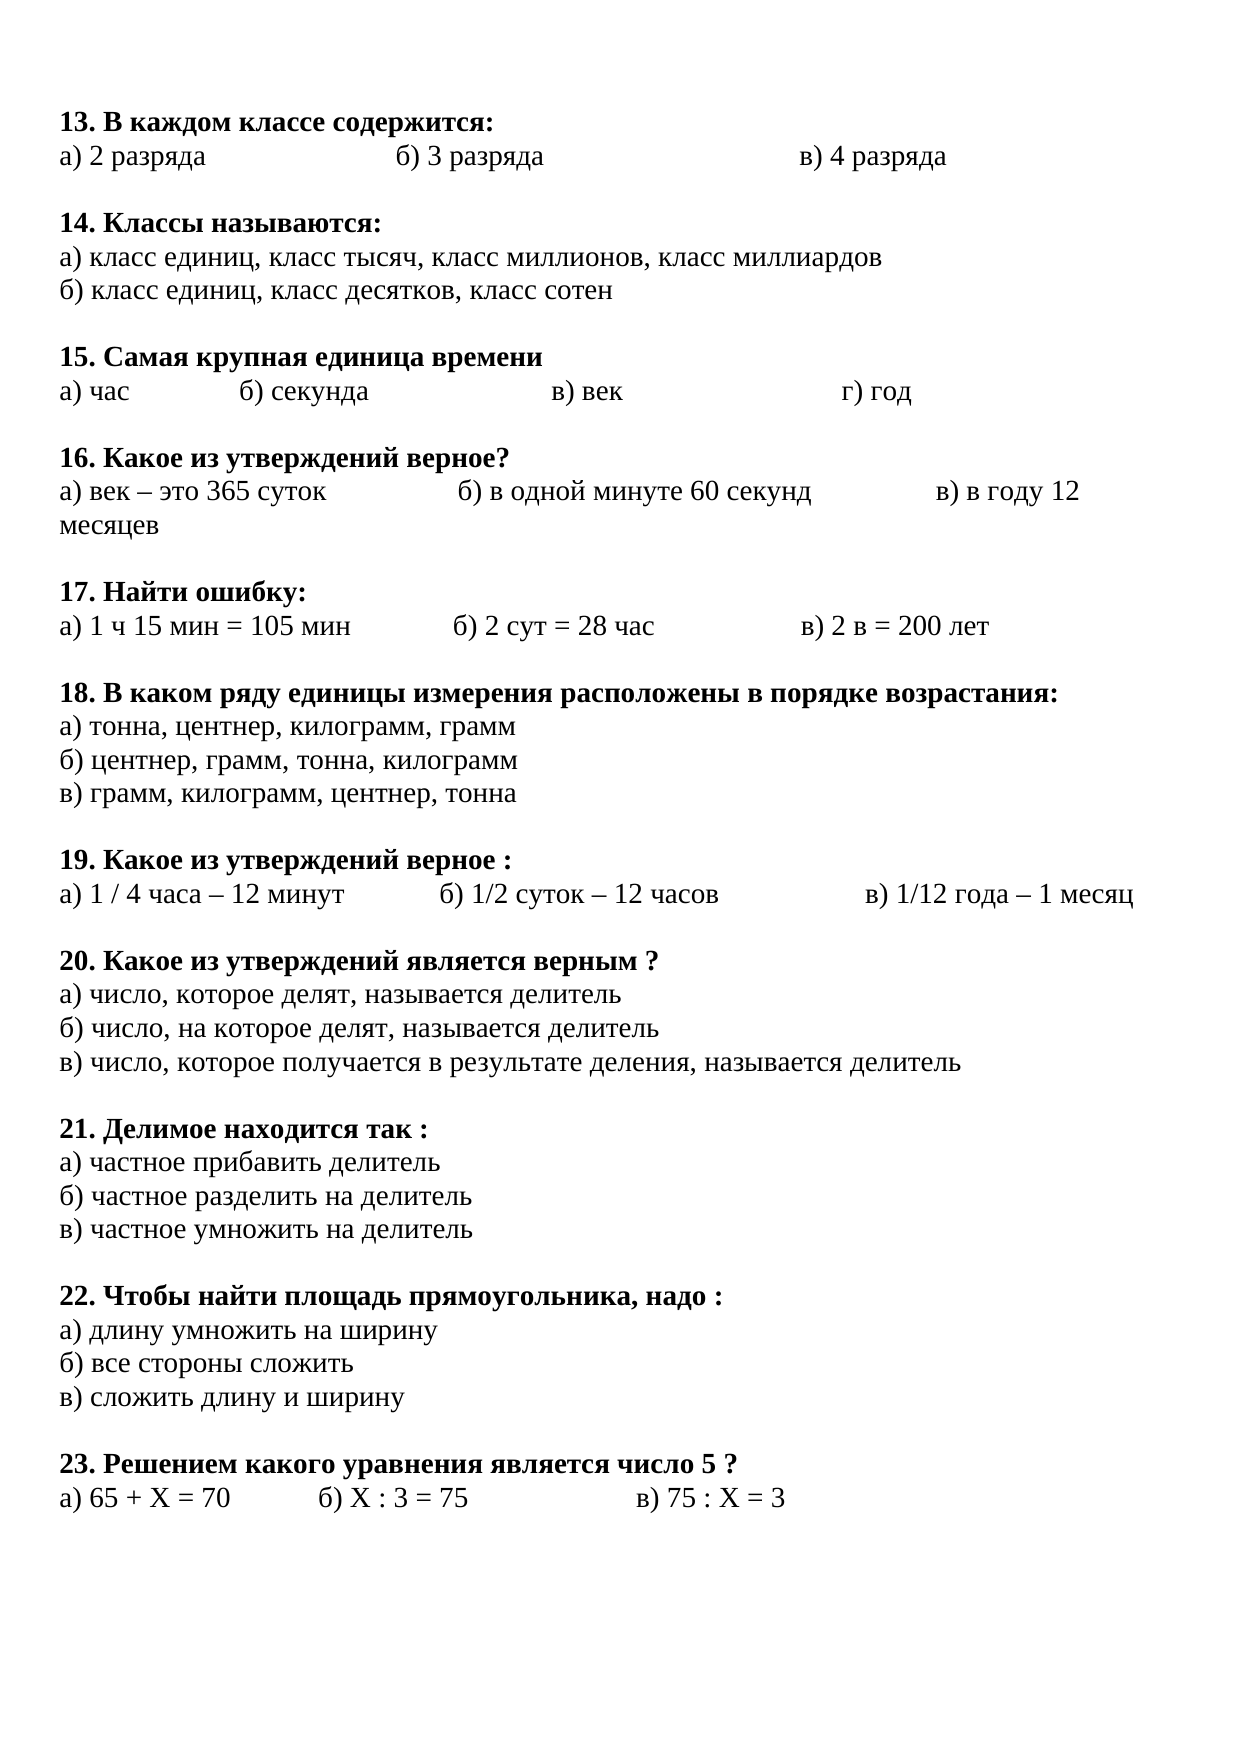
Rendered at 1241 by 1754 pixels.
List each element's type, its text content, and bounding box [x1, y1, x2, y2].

text а) 1 / 4 часа – 12 минут б) 1/2 суток – 12 часов в) 1/12 года – 1 месяц [59, 876, 1181, 909]
text а) 65 + Х = 70 б) Х : 3 = 75 в) 75 : Х = 3 [59, 1480, 1181, 1513]
text а) час б) секунда в) век г) год [59, 373, 1181, 406]
text а) частное прибавить делитель [59, 1144, 1181, 1178]
text 19. Какое из утверждений верное : [59, 842, 1181, 876]
text а) век – это 365 суток б) в одной минуте 60 секунд в) в году 12 месяцев [59, 473, 1181, 541]
text б) центнер, грамм, тонна, килограмм [59, 742, 1181, 775]
text в) частное умножить на делитель [59, 1211, 1181, 1245]
text б) число, на которое делят, называется делитель [59, 1010, 1181, 1044]
text 15. Самая крупная единица времени [59, 339, 1181, 373]
text а) 2 разряда б) 3 разряда в) 4 разряда [59, 138, 1181, 172]
text б) класс единиц, класс десятков, класс сотен [59, 272, 1181, 306]
text 17. Найти ошибку: [59, 574, 1181, 608]
text а) тонна, центнер, килограмм, грамм [59, 708, 1181, 742]
text б) частное разделить на делитель [59, 1178, 1181, 1211]
text 21. Делимое находится так : [59, 1111, 1181, 1144]
text а) класс единиц, класс тысяч, класс миллионов, класс миллиардов [59, 239, 1181, 272]
text 22. Чтобы найти площадь прямоугольника, надо : [59, 1278, 1181, 1312]
text а) длину умножить на ширину [59, 1312, 1181, 1346]
text а) число, которое делят, называется делитель [59, 977, 1181, 1010]
text 18. В каком ряду единицы измерения расположены в порядке возрастания: [59, 675, 1181, 708]
text в) сложить длину и ширину [59, 1379, 1181, 1413]
text 23. Решением какого уравнения является число 5 ? [59, 1446, 1181, 1480]
text в) число, которое получается в результате деления, называется делитель [59, 1044, 1181, 1077]
text в) грамм, килограмм, центнер, тонна [59, 775, 1181, 809]
text б) все стороны сложить [59, 1346, 1181, 1379]
text а) 1 ч 15 мин = 105 мин б) 2 сут = 28 час в) 2 в = 200 лет [59, 608, 1181, 641]
text 14. Классы называются: [59, 205, 1181, 239]
text 20. Какое из утверждений является верным ? [59, 943, 1181, 977]
text 13. В каждом классе содержится: [59, 104, 1181, 138]
text 16. Какое из утверждений верное? [59, 440, 1181, 473]
